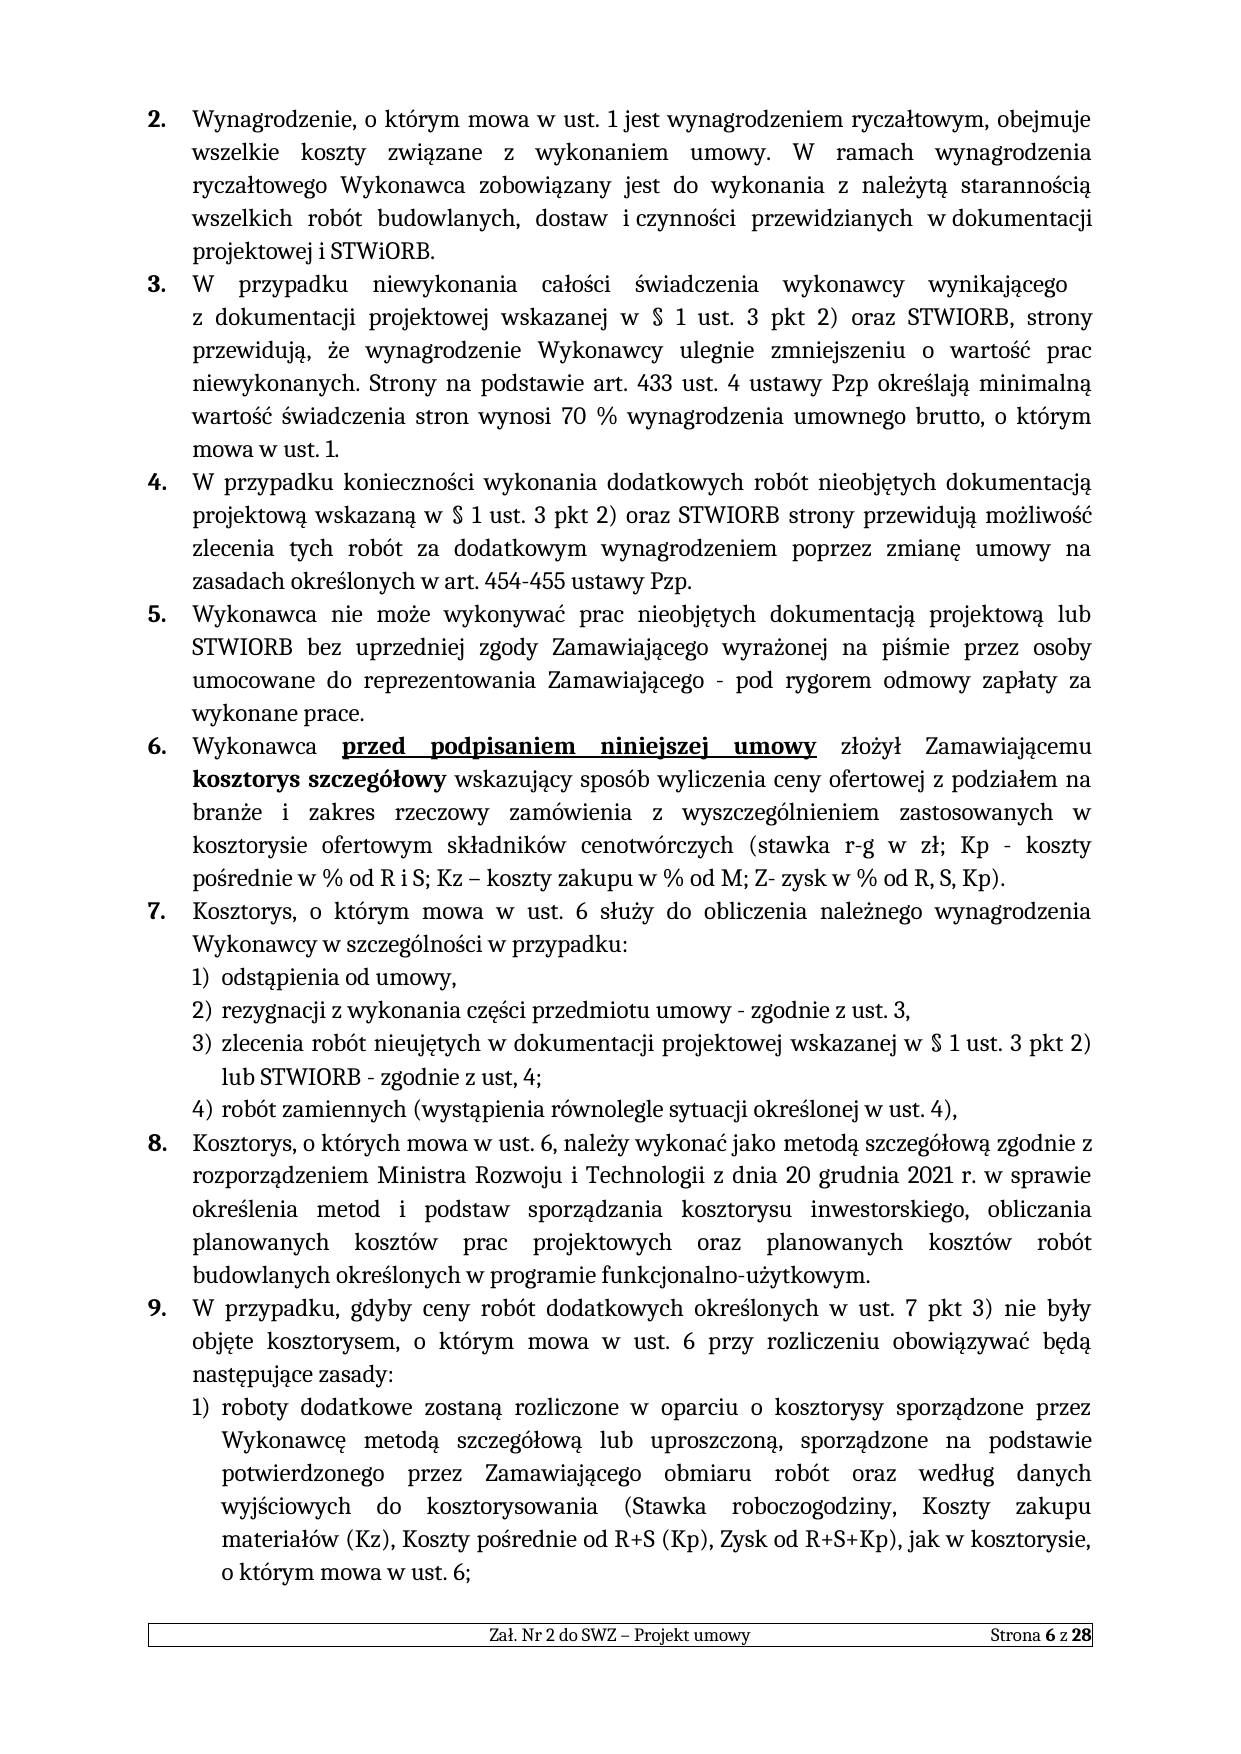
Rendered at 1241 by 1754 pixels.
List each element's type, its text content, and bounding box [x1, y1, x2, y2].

list odstąpienia od umowy, [192, 963, 1093, 992]
list W przypadku konieczności wykonania dodatkowych robót nieobjętych dokumentacją projektową wskazaną w § 1 ust. 3 pkt 2) oraz STWIORB strony przewidują możliwość zlecenia tych robót za dodatkowym wynagrodzeniem poprzez zmianę umowy na zasadach określonych w art. 454-455 ustawy Pzp. [148, 468, 1093, 596]
list Wykonawca przed podpisaniem niniejszej umowy złożył Zamawiającemu kosztorys szczegółowy wskazujący sposób wyliczenia ceny ofertowej z podziałem na branże i zakres rzeczowy zamówienia z wyszczególnieniem zastosowanych w kosztorysie ofertowym składników cenotwórczych (stawka r-g w zł; Kp - koszty pośrednie w % od R i S; Kz – koszty zakupu w % od M; Z- zysk w % od R, S, Kp). [148, 732, 1093, 893]
list Wynagrodzenie, o którym mowa w ust. 1 jest wynagrodzeniem ryczałtowym, obejmuje wszelkie koszty związane z wykonaniem umowy. W ramach wynagrodzenia ryczałtowego Wykonawca zobowiązany jest do wykonania z należytą starannością wszelkich robót budowlanych, dostaw i czynności przewidzianych w dokumentacji projektowej i STWiORB. [148, 105, 1093, 266]
list zlecenia robót nieujętych w dokumentacji projektowej wskazanej w § 1 ust. 3 pkt 2) lub STWIORB - zgodnie z ust, 4; [192, 1029, 1093, 1091]
list W przypadku, gdyby ceny robót dodatkowych określonych w ust. 7 pkt 3) nie były objęte kosztorysem, o którym mowa w ust. 6 przy rozliczeniu obowiązywać będą następujące zasady: [148, 1293, 1093, 1388]
list Wykonawca nie może wykonywać prac nieobjętych dokumentacją projektową lub STWIORB bez uprzedniej zgody Zamawiającego wyrażonej na piśmie przez osoby umocowane do reprezentowania Zamawiającego - pod rygorem odmowy zapłaty za wykonane prace. [148, 600, 1093, 728]
list W przypadku niewykonania całości świadczenia wykonawcy wynikającego z dokumentacji projektowej wskazanej w § 1 ust. 3 pkt 2) oraz STWIORB, strony przewidują, że wynagrodzenie Wykonawcy ulegnie zmniejszeniu o wartość prac niewykonanych. Strony na podstawie art. 433 ust. 4 ustawy Pzp określają minimalną wartość świadczenia stron wynosi 70 % wynagrodzenia umownego brutto, o którym mowa w ust. 1. [148, 270, 1093, 464]
list robót zamiennych (wystąpienia równolegle sytuacji określonej w ust. 4), [192, 1095, 1093, 1124]
list Kosztorys, o którym mowa w ust. 6 służy do obliczenia należnego wynagrodzenia Wykonawcy w szczególności w przypadku: [148, 897, 1093, 959]
list rezygnacji z wykonania części przedmiotu umowy - zgodnie z ust. 3, [192, 996, 1093, 1025]
list roboty dodatkowe zostaną rozliczone w oparciu o kosztorysy sporządzone przez Wykonawcę metodą szczegółową lub uproszczoną, sporządzone na podstawie potwierdzonego przez Zamawiającego obmiaru robót oraz według danych wyjściowych do kosztorysowania (Stawka roboczogodziny, Koszty zakupu materiałów (Kz), Koszty pośrednie od R+S (Kp), Zysk od R+S+Kp), jak w kosztorysie, o którym mowa w ust. 6; [192, 1393, 1093, 1586]
list Kosztorys, o których mowa w ust. 6, należy wykonać jako metodą szczegółową zgodnie z rozporządzeniem Ministra Rozwoju i Technologii z dnia 20 grudnia 2021 r. w sprawie określenia metod i podstaw sporządzania kosztorysu inwestorskiego, obliczania planowanych kosztów prac projektowych oraz planowanych kosztów robót budowlanych określonych w programie funkcjonalno-użytkowym. [148, 1128, 1093, 1289]
